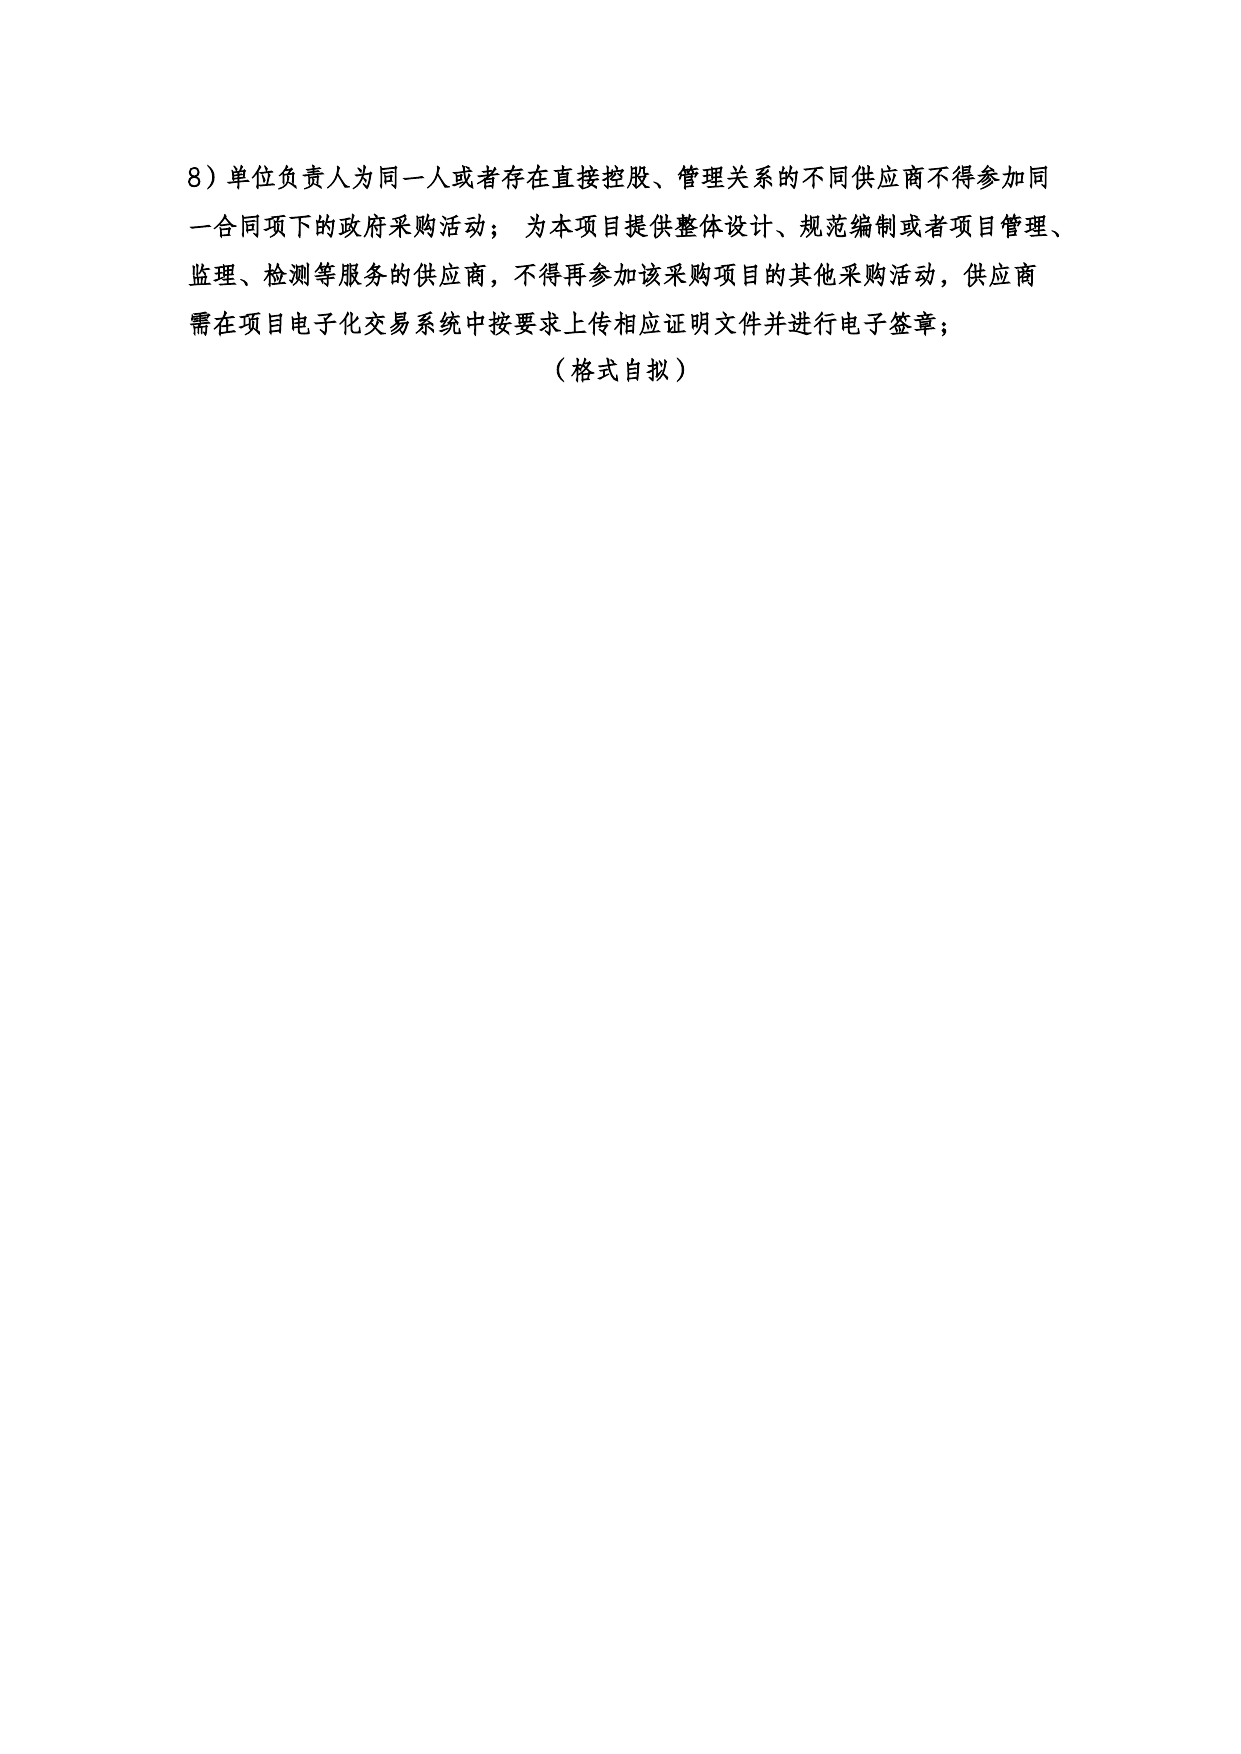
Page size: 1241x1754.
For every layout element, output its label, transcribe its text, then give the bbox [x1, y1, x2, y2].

text （格式自拟） [187, 354, 1053, 387]
text 8）单位负责人为同一人或者存在直接控股、管理关系的不同供应商不得参加同一合同项下的政府采购活动； 为本项目提供整体设计、规范编制或者项目管理、监理、检测等服务的供应商，不得再参加该采购项目的其他采购活动，供应商需在项目电子化交易系统中按要求上传相应证明文件并进行电子签章； [187, 162, 1053, 341]
